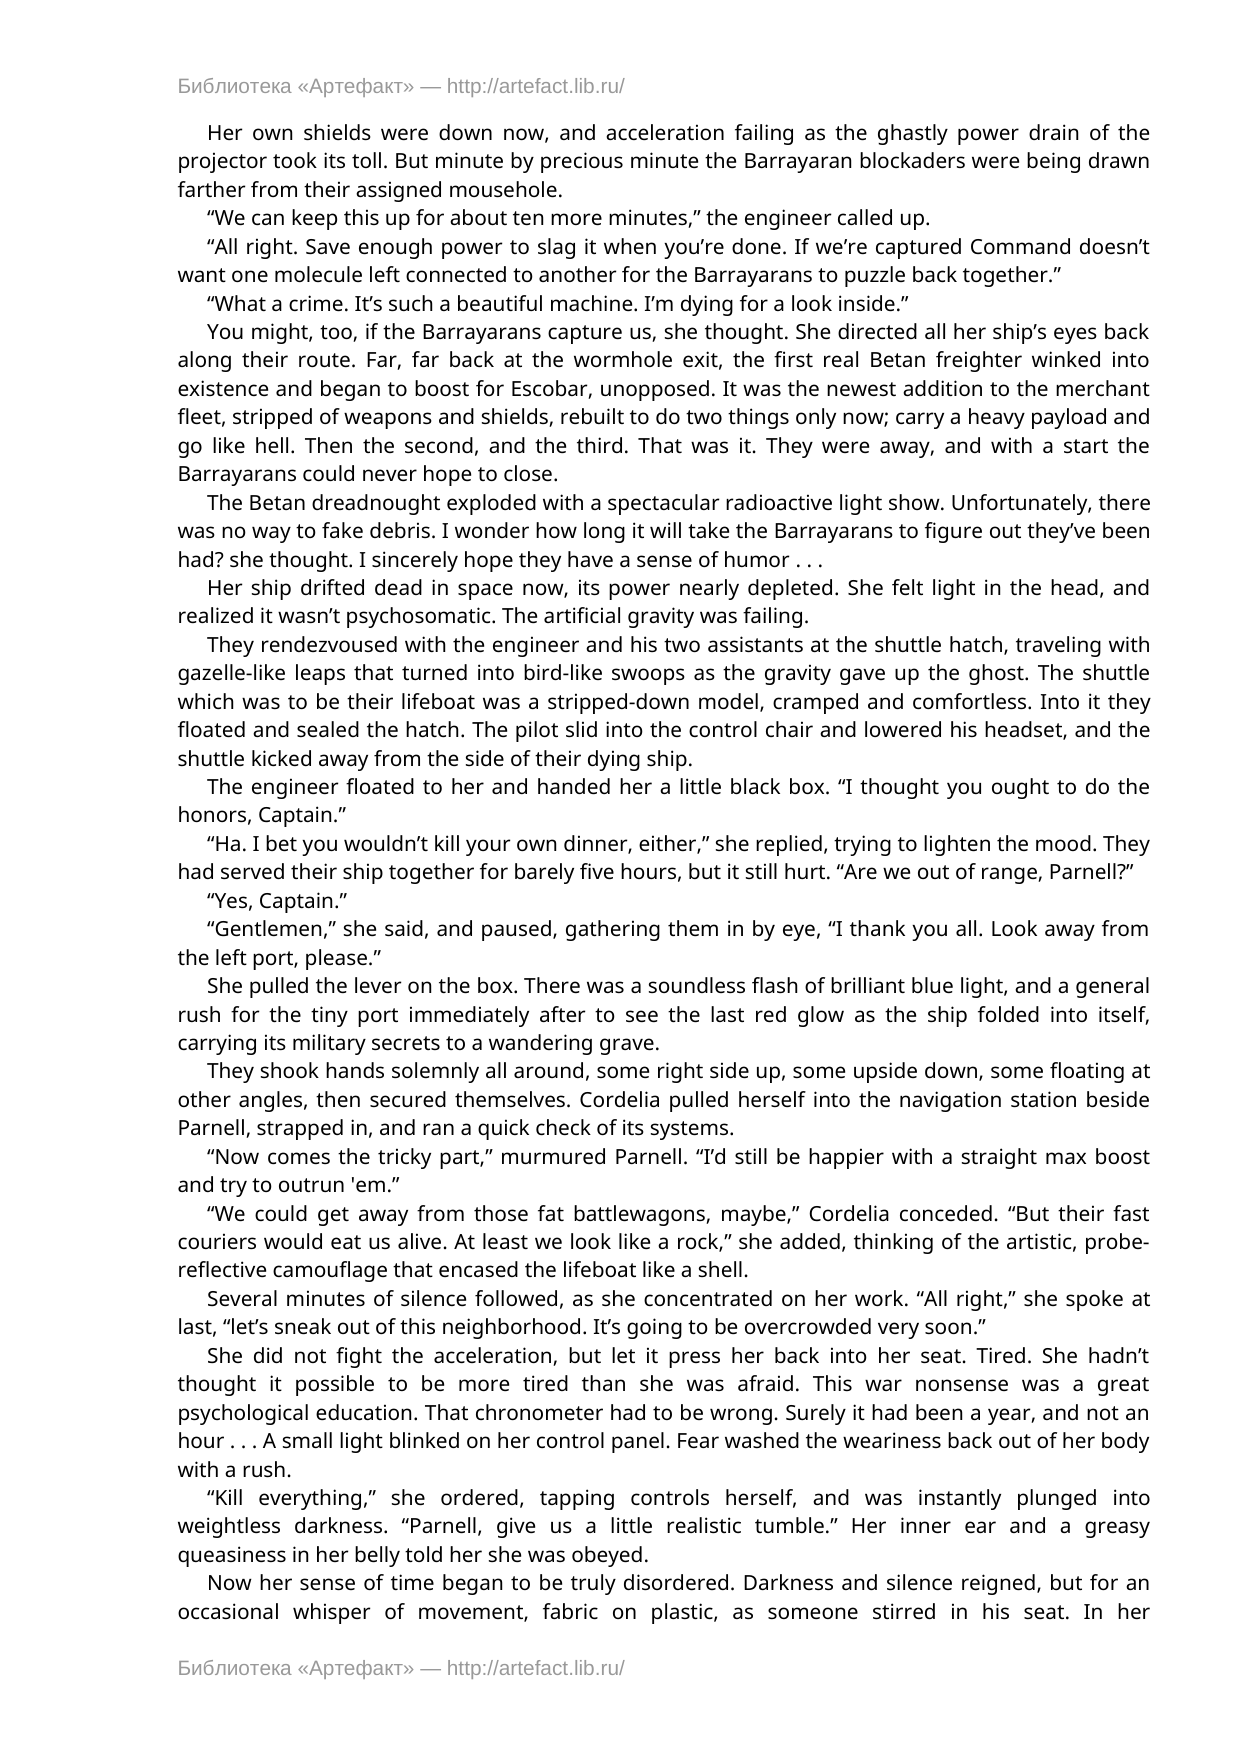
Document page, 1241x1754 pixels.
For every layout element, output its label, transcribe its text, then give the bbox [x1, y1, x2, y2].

text “All right. Save enough power to slag it when you’re done. If we’re captured Command doesn’t want one molecule left connected to another for the Barrayarans to puzzle back together.” [177, 232, 1152, 289]
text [177, 1568, 1152, 1625]
text “Gentlemen,” she said, and paused, gathering them in by eye, “I thank you all. Look away from the left port, please.” [177, 914, 1152, 971]
text The Betan dreadnought exploded with a spectacular radioactive light show. Unfortunately, there was no way to fake debris. I wonder how long it will take the Barrayarans to figure out they’ve been had? she thought. I sincerely hope they have a sense of humor . . . [177, 488, 1152, 573]
text “Ha. I bet you wouldn’t kill your own dinner, either,” she replied, trying to lighten the mood. They had served their ship together for barely five hours, but it still hurt. “Are we out of range, Parnell?” [177, 829, 1152, 886]
text “Kill everything,” she ordered, tapping controls herself, and was instantly plunged into weightless darkness. “Parnell, give us a little realistic tumble.” Her inner ear and a greasy queasiness in her belly told her she was obeyed. [177, 1483, 1152, 1568]
text The engineer floated to her and handed her a little black box. “I thought you ought to do the honors, Captain.” [177, 772, 1152, 829]
text She did not fight the acceleration, but let it press her back into her seat. Tired. She hadn’t thought it possible to be more tired than she was afraid. This war nonsense was a great psychological education. That chronometer had to be wrong. Surely it had been a year, and not an hour . . . A small light blinked on her control panel. Fear washed the weariness back out of her body with a rush. [177, 1341, 1152, 1483]
text They rendezvoused with the engineer and his two assistants at the shuttle hatch, traveling with gazelle-like leaps that turned into bird-like swoops as the gravity gave up the ghost. The shuttle which was to be their lifeboat was a stripped-down model, cramped and comfortless. Into it they floated and sealed the hatch. The pilot slid into the control chair and lowered his headset, and the shuttle kicked away from the side of their dying ship. [177, 630, 1152, 772]
text “We could get away from those fat battlewagons, maybe,” Cordelia conceded. “But their fast couriers would eat us alive. At least we look like a rock,” she added, thinking of the artistic, probe-reflective camouflage that encased the lifeboat like a shell. [177, 1199, 1152, 1284]
text “Yes, Captain.” [177, 886, 1152, 914]
text “We can keep this up for about ten more minutes,” the engineer called up. [177, 203, 1152, 232]
text You might, too, if the Barrayarans capture us, she thought. She directed all her ship’s eyes back along their route. Far, far back at the wormhole exit, the first real Betan freighter winked into existence and began to boost for Escobar, unopposed. It was the newest addition to the merchant fleet, stripped of weapons and shields, rebuilt to do two things only now; carry a heavy payload and go like hell. Then the second, and the third. That was it. They were away, and with a start the Barrayarans could never hope to close. [177, 317, 1152, 488]
text She pulled the lever on the box. There was a soundless flash of brilliant blue light, and a general rush for the tiny port immediately after to see the last red glow as the ship folded into itself, carrying its military secrets to a wandering grave. [177, 971, 1152, 1057]
text “Now comes the tricky part,” murmured Parnell. “I’d still be happier with a straight max boost and try to outrun 'em.” [177, 1142, 1152, 1199]
text “What a crime. It’s such a beautiful machine. I’m dying for a look inside.” [177, 289, 1152, 317]
text Several minutes of silence followed, as she concentrated on her work. “All right,” she spoke at last, “let’s sneak out of this neighborhood. It’s going to be overcrowded very soon.” [177, 1284, 1152, 1341]
text Her own shields were down now, and acceleration failing as the ghastly power drain of the projector took its toll. But minute by precious minute the Barrayaran blockaders were being drawn farther from their assigned mousehole. [177, 118, 1152, 203]
text Her ship drifted dead in space now, its power nearly depleted. She felt light in the head, and realized it wasn’t psychosomatic. The artificial gravity was failing. [177, 573, 1152, 630]
text They shook hands solemnly all around, some right side up, some upside down, some floating at other angles, then secured themselves. Cordelia pulled herself into the navigation station beside Parnell, strapped in, and ran a quick check of its systems. [177, 1057, 1152, 1142]
